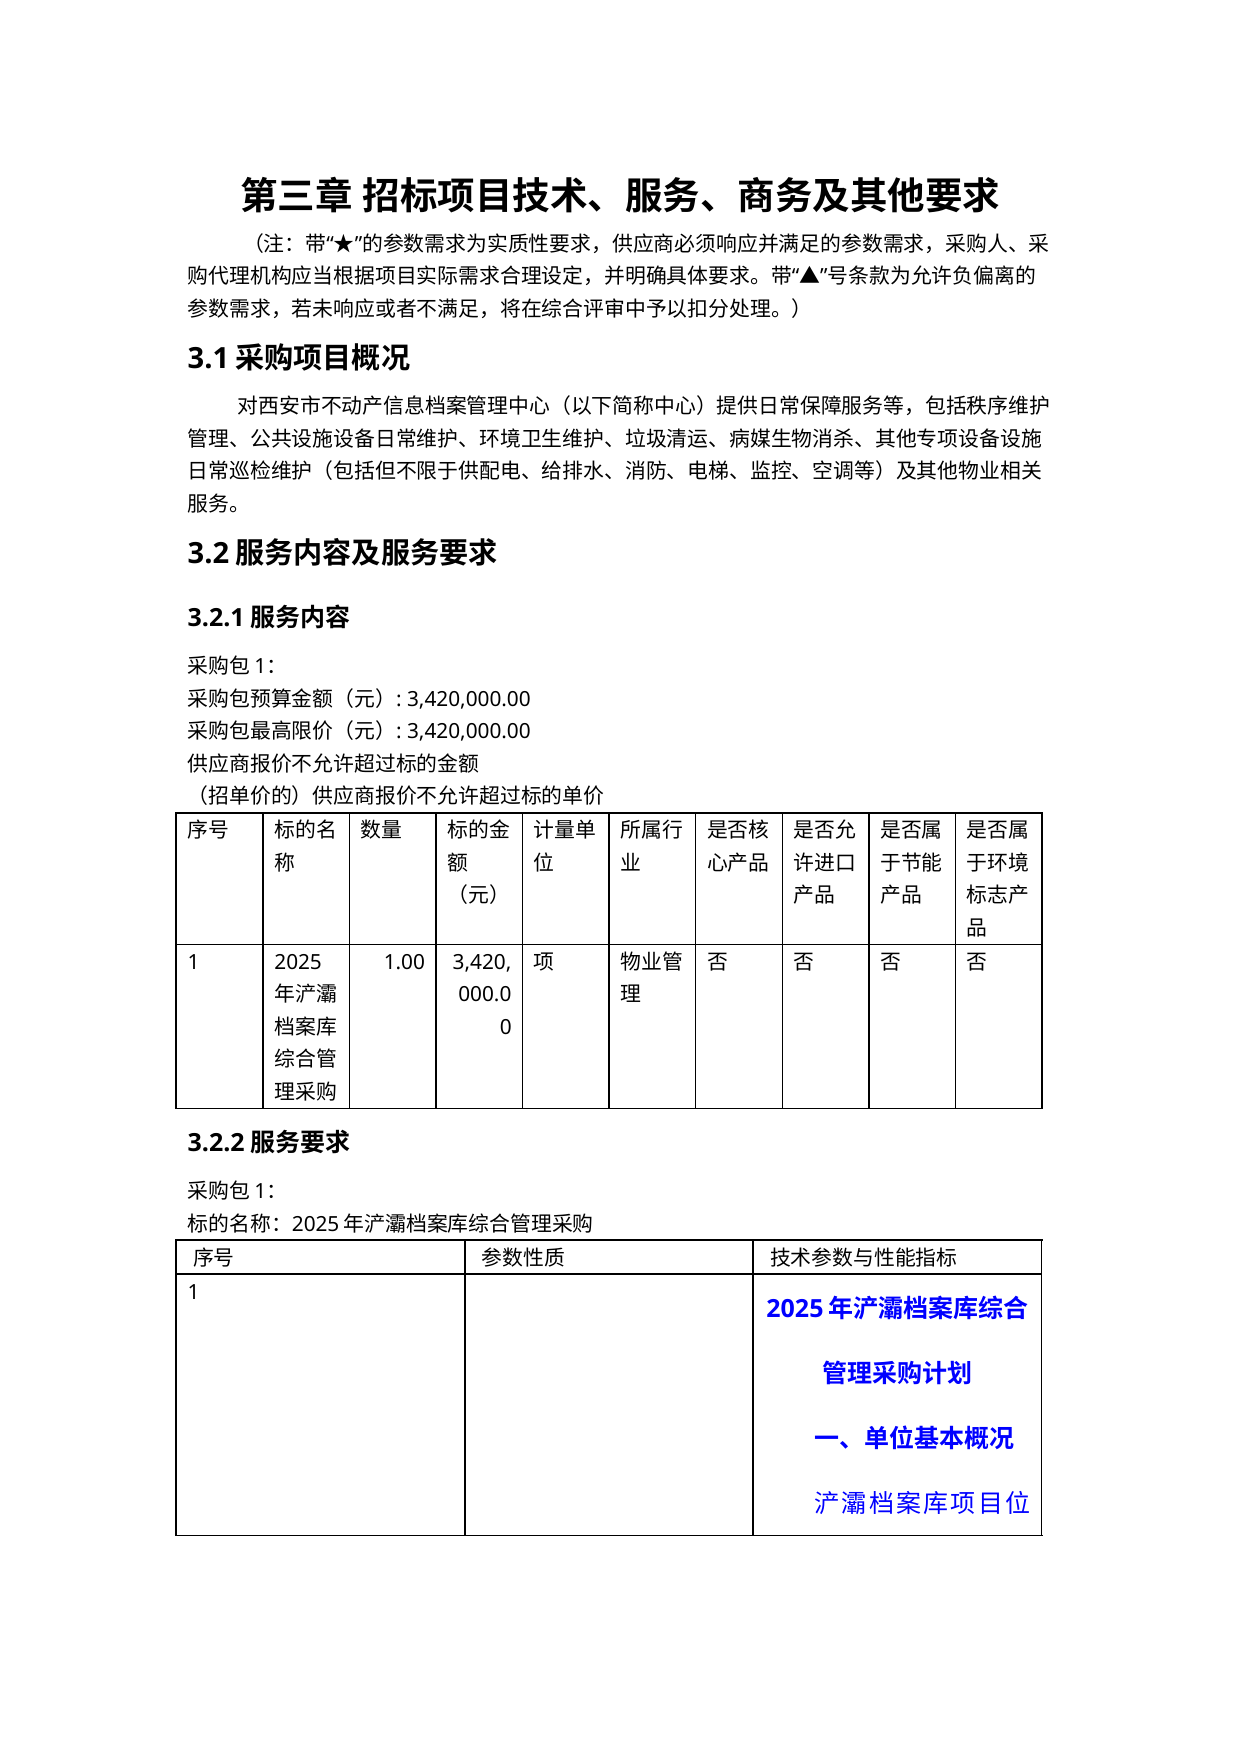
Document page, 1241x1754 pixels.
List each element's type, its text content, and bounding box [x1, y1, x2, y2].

table_header 技术参数与性能指标 [754, 1241, 1041, 1273]
table_cell 1 [177, 1275, 464, 1535]
table_cell 否 [870, 945, 955, 1108]
text 3.2服务内容及服务要求 [187, 519, 1053, 584]
text 第三章 招标项目技术、服务、商务及其他要求 [187, 162, 1053, 227]
table_header 标的金额 （元） [437, 814, 522, 943]
table_header 是否允许进口产品 [783, 814, 868, 943]
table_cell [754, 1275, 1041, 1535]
table_cell 否 [783, 945, 868, 1108]
table_cell 否 [696, 945, 782, 1108]
table_header 参数性质 [466, 1241, 752, 1273]
text 采购包1： [187, 1174, 1053, 1207]
table_header 计量单位 [523, 814, 608, 943]
table_cell 3,420,000.00 [437, 945, 522, 1108]
table_cell [466, 1275, 752, 1535]
table_header 是否属于环境标志产品 [956, 814, 1041, 943]
text 3.1采购项目概况 [187, 324, 1053, 389]
table_header 是否核心产品 [696, 814, 782, 943]
text 对西安市不动产信息档案管理中心（以下简称中心）提供日常保障服务等，包括秩序维护管理、公共设施设备日常维护、环境卫生维护、垃圾清运、病媒生物消杀、其他专项设备设施日常巡检维护（包括但不限于供配电、给排水、消防、电梯、监控、空调等）及其他物业相关服务。 [187, 389, 1053, 519]
table_cell 2025年浐灞档案库综合管理采购 [264, 945, 349, 1108]
table_cell 否 [956, 945, 1041, 1108]
table_cell 项 [523, 945, 608, 1108]
text 3.2.2服务要求 [187, 1109, 1053, 1174]
text 采购包最高限价（元）: 3,420,000.00 [187, 714, 1053, 747]
text （注：带“★”的参数需求为实质性要求，供应商必须响应并满足的参数需求，采购人、采购代理机构应当根据项目实际需求合理设定，并明确具体要求。带“▲”号条款为允许负偏离的参数需求，若未响应或者不满足，将在综合评审中予以扣分处理。） [187, 227, 1053, 324]
text 3.2.1服务内容 [187, 584, 1053, 649]
table_header 标的名称 [264, 814, 349, 943]
text 采购包1： [187, 649, 1053, 682]
text 供应商报价不允许超过标的金额 [187, 747, 1053, 779]
table_header 数量 [350, 814, 435, 943]
table_header 所属行业 [610, 814, 695, 943]
table_cell 物业管理 [610, 945, 695, 1108]
text （招单价的）供应商报价不允许超过标的单价 [187, 779, 1053, 812]
table_header 序号 [177, 814, 262, 943]
text 标的名称：2025年浐灞档案库综合管理采购 [187, 1207, 1053, 1239]
text 采购包预算金额（元）: 3,420,000.00 [187, 682, 1053, 714]
table_cell 1.00 [350, 945, 435, 1108]
table_header 序号 [177, 1241, 464, 1273]
table_header 是否属于节能产品 [870, 814, 955, 943]
table_cell 1 [177, 945, 262, 1108]
